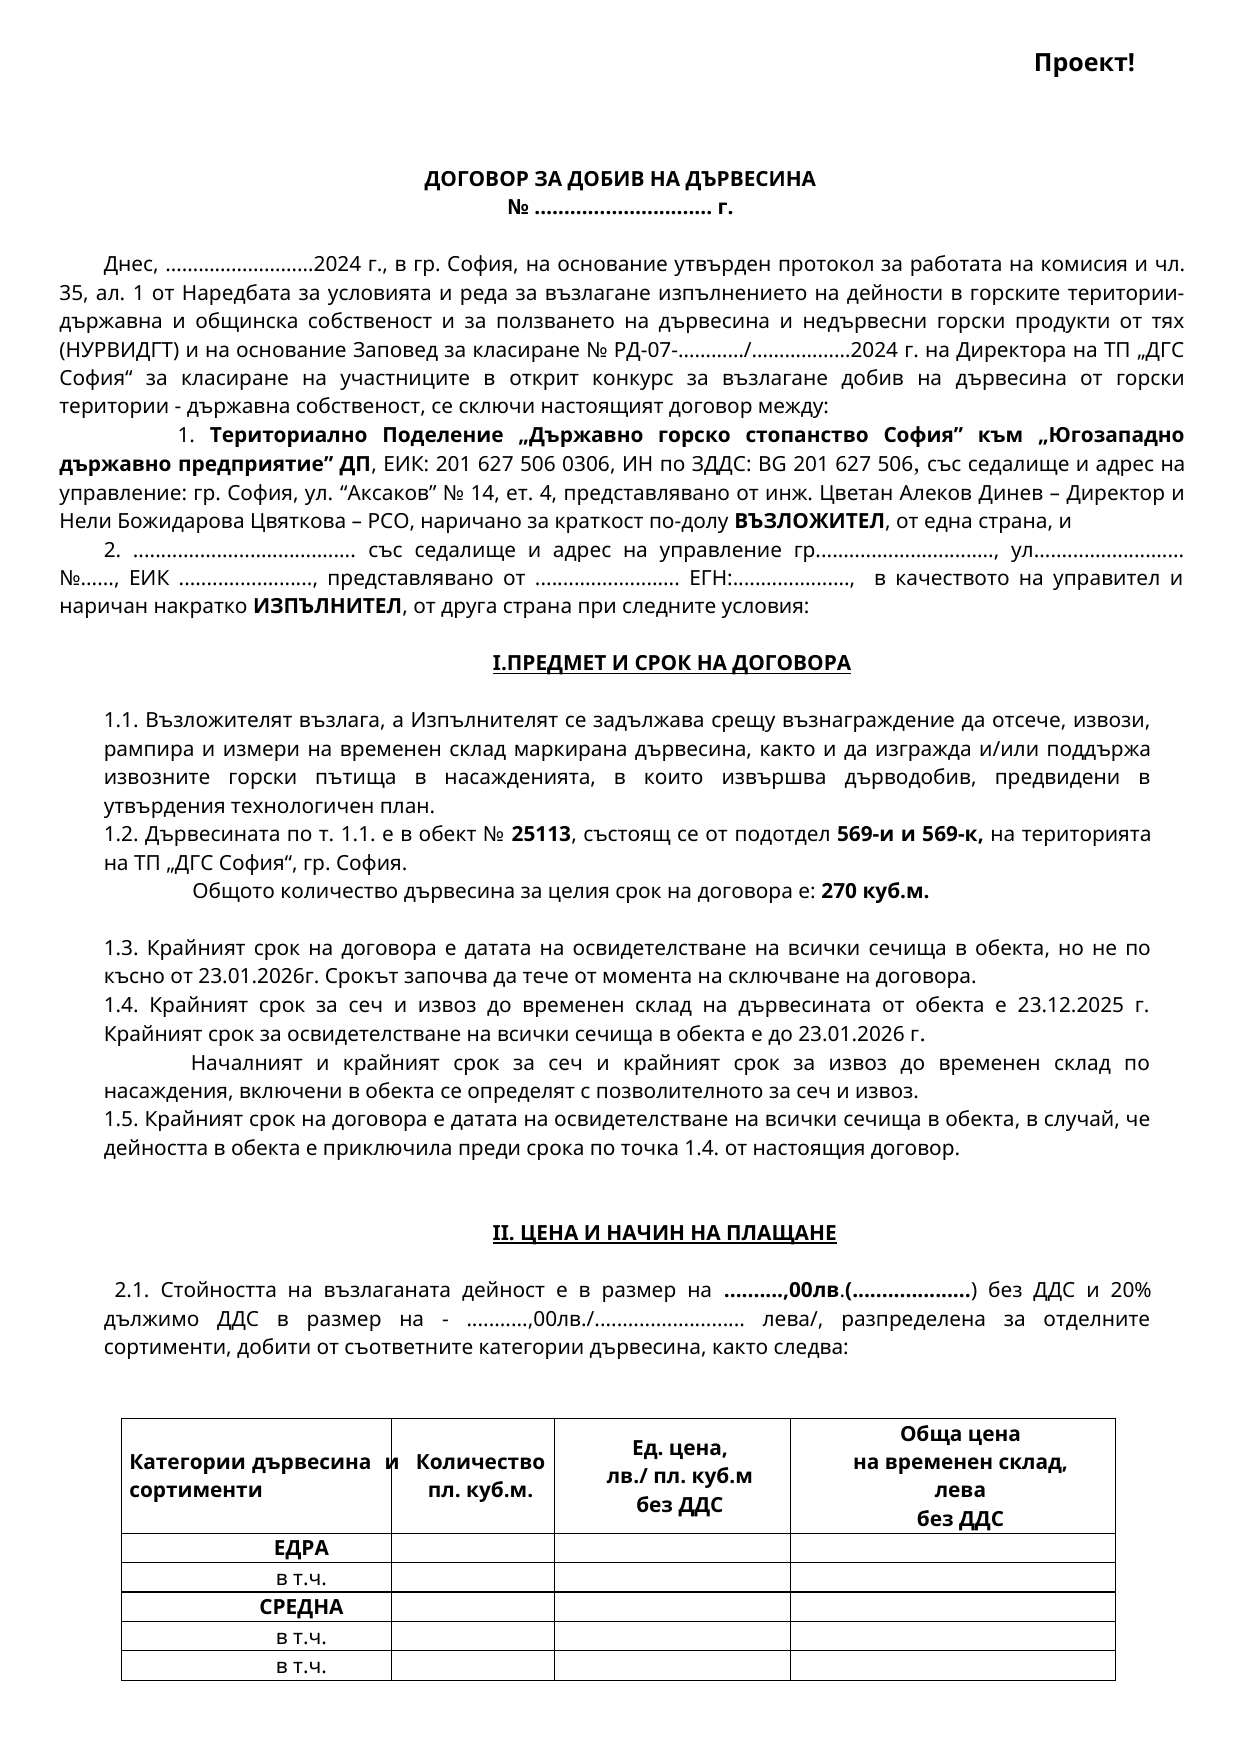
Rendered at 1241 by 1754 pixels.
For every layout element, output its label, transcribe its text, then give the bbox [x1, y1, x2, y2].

text 1.1. Възложителят възлага, а Изпълнителят се задължава срещу възнаграждение да отсече, извози, рампира и измери на временен склад маркирана дървесина, както и да изгражда и/или поддържа извозните горски пътища в насажденията, в които извършва дърводобив, предвидени в утвърдения технологичен план. [103, 705, 1152, 819]
table_cell [555, 1563, 790, 1591]
text 2. ........................................ със седалище и адрес на управление гр................................, ул........................... №......, ЕИК ........................, представлявано от .......................... ЕГН:....................., в качеството на управител и наричан накратко ИЗПЪЛНИТЕЛ, от друга страна при следните условия: [59, 535, 1186, 620]
table_cell [791, 1622, 1115, 1650]
text 1. Териториално Поделение „Държавно горско стопанство София” към „Югозападно държавно предприятие” ДП, ЕИК: 201 627 506 0306, ИН по ЗДДС: BG 201 627 506, със седалище и адрес на управление: гр. София, ул. “Аксаков” № 14, ет. 4, представлявано от инж. Цветан Алеков Динев – Директор и Нели Божидарова Цвяткова – РСО, наричано за краткост по-долу ВЪЗЛОЖИТЕЛ, от една страна, и [59, 420, 1186, 535]
text I.ПРЕДМЕТ И СРОК НА ДОГОВОРА [103, 648, 1137, 677]
text 2.1. Стойността на възлаганата дейност е в размер на ..........,00лв.(....................) без ДДС и 20% дължимо ДДС в размер на - ...........,00лв./........................... лева/, разпределена за отделните сортименти, добити от съответните категории дървесина, както следва: [103, 1275, 1152, 1361]
text II. ЦЕНА И НАЧИН НА ПЛАЩАНЕ [103, 1218, 1152, 1247]
table_cell [392, 1622, 554, 1650]
table_cell [392, 1563, 554, 1591]
table_cell [555, 1622, 790, 1650]
text Началният и крайният срок за сеч и крайният срок за извоз до временен склад по насаждения, включени в обекта се определят с позволителното за сеч и извоз. [103, 1048, 1152, 1104]
table_cell СРЕДНА [122, 1593, 391, 1621]
table_cell [555, 1651, 790, 1680]
text 1.3. Крайният срок на договора е датата на освидетелстване на всички сечища в обекта, но не по късно от 23.01.2026г. Срокът започва да тече от момента на сключване на договора. [103, 933, 1152, 990]
table_cell ЕДРА [122, 1534, 391, 1562]
text ДОГОВОР ЗА ДОБИВ НА ДЪРВЕСИНА [103, 164, 1137, 192]
text № ………………............ г. [103, 192, 1137, 221]
table_cell [392, 1593, 554, 1621]
table_header Обща цена на временен склад, лева без ДДС [791, 1419, 1115, 1532]
table_cell [392, 1534, 554, 1562]
table_cell в т.ч. [122, 1563, 391, 1591]
text Общото количество дървесина за целия срок на договора е: 270 куб.м. [103, 876, 1137, 904]
text 1.2. Дървесината по т. 1.1. е в обект № 25113, състоящ се от подотдел 569-и и 569-к, на територията на ТП „ДГС София“, гр. София. [103, 819, 1152, 876]
table_header Количество пл. куб.м. [392, 1419, 554, 1532]
table_header Категории дървесина и сортименти [122, 1419, 391, 1532]
table_cell [791, 1651, 1115, 1680]
table_cell в т.ч. [122, 1622, 391, 1650]
text 1.4. Крайният срок за сеч и извоз до временен склад на дървесината от обекта е 23.12.2025 г. Крайният срок за освидетелстване на всички сечища в обекта е до 23.01.2026 г. [103, 990, 1152, 1048]
table_cell [555, 1534, 790, 1562]
table_cell [791, 1534, 1115, 1562]
text 1.5. Крайният срок на договора е датата на освидетелстване на всички сечища в обекта, в случай, че дейността в обекта е приключила преди срока по точка 1.4. от настоящия договор. [103, 1104, 1152, 1161]
table_cell [791, 1563, 1115, 1591]
table_header Ед. цена, лв./ пл. куб.м без ДДС [555, 1419, 790, 1532]
table_cell [392, 1651, 554, 1680]
table_cell [791, 1593, 1115, 1621]
text Днес, ………………………2024 г., в гр. София, на основание утвърден протокол за работата на комисия и чл. 35, ал. 1 от Наредбата за условията и реда за възлагане изпълнението на дейности в горските територии-държавна и общинска собственост и за ползването на дървесина и недървесни горски продукти от тях (НУРВИДГТ) и на основание Заповед за класиране № РД-07-…………/………………2024 г. на Директора на ТП „ДГС София“ за класиране на участниците в открит конкурс за възлагане добив на дървесина от горски територии - държавна собственост, се сключи настоящият договор между: [59, 249, 1186, 420]
table_cell [555, 1593, 790, 1621]
table_cell в т.ч. [122, 1651, 391, 1680]
text Проект! [103, 44, 1135, 78]
